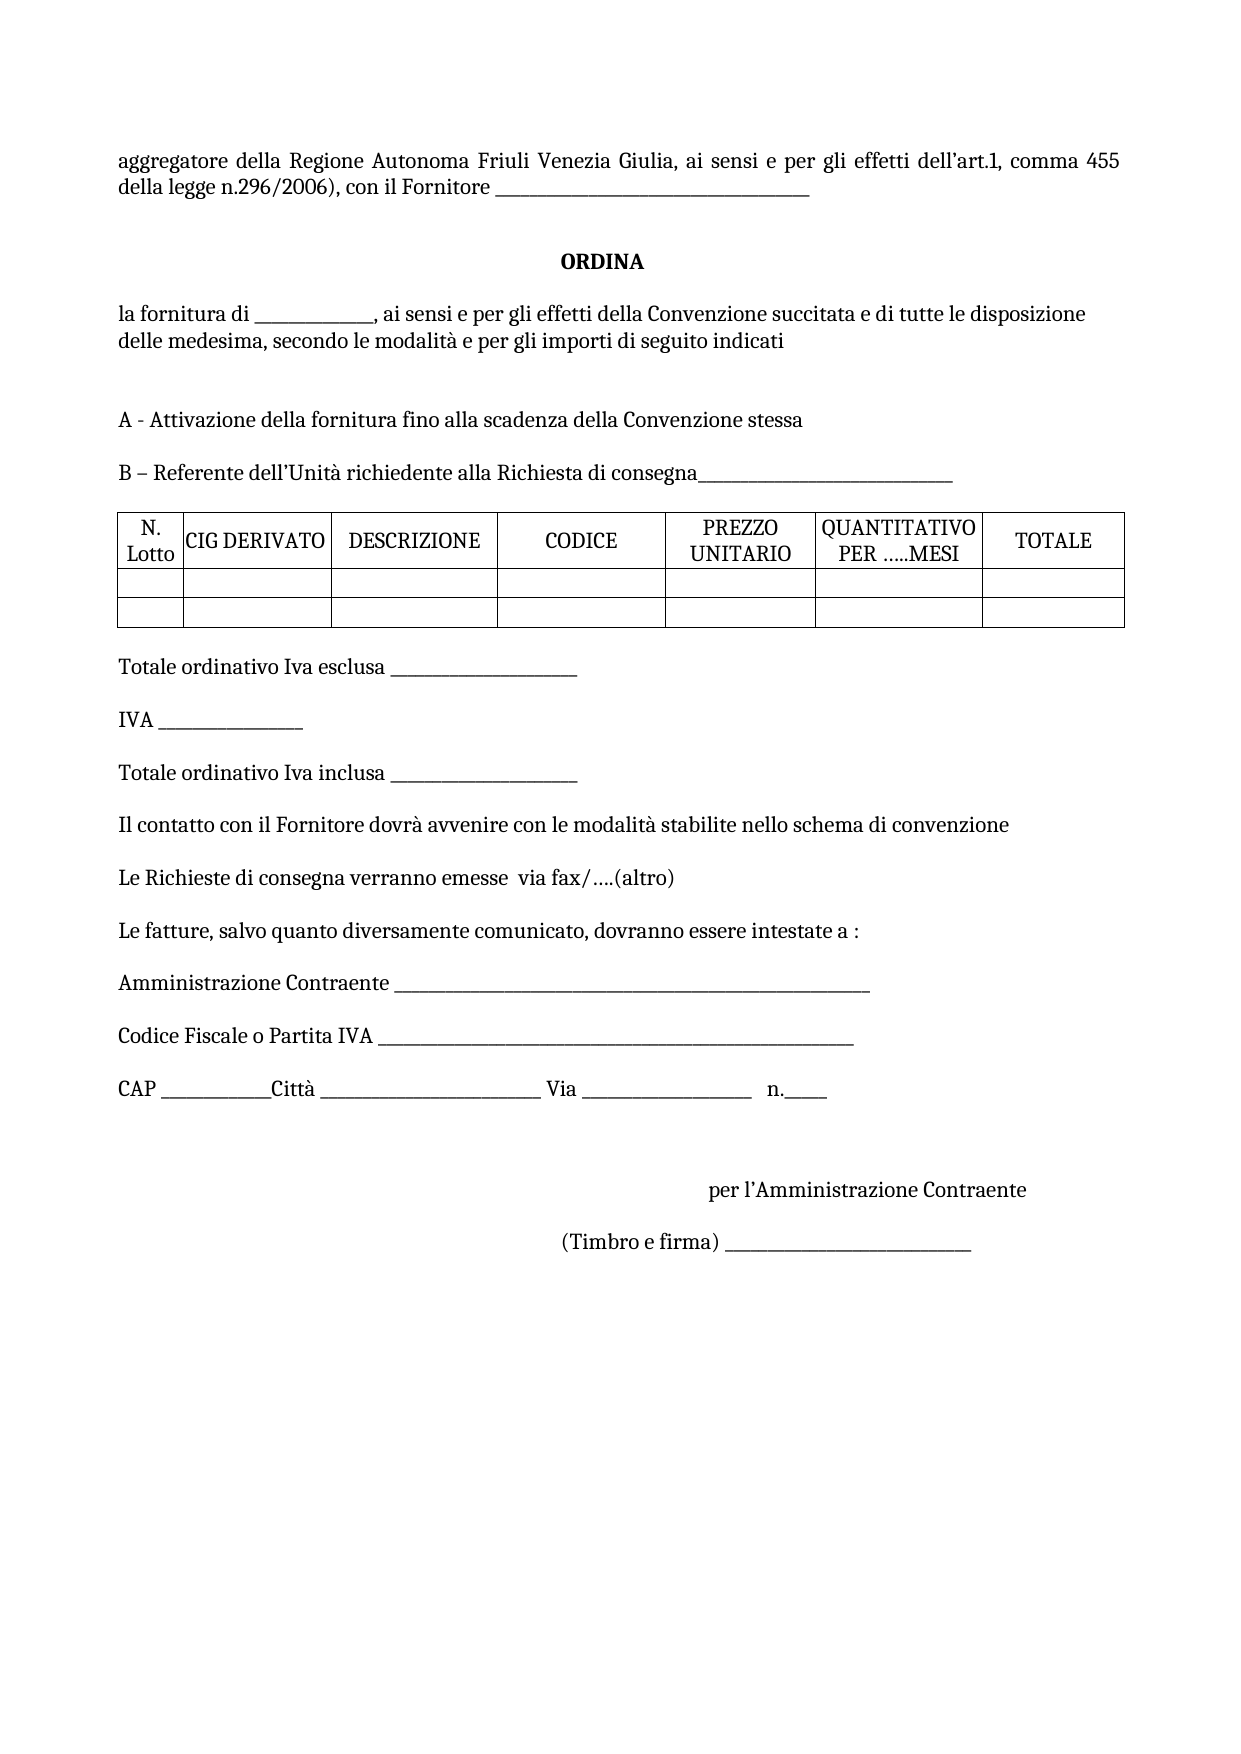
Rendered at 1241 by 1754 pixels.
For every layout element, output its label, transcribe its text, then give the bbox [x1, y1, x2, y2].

table_cell [666, 569, 815, 597]
table_cell [816, 569, 982, 597]
table_cell [118, 569, 183, 597]
text per l’Amministrazione Contraente [634, 1176, 1122, 1203]
table_cell [983, 598, 1124, 627]
text Codice Fiscale o Partita IVA ________________________________________________________ [118, 1023, 1122, 1049]
table_header N. Lotto [118, 513, 183, 567]
table_header QUANTITATIVO PER …..MESI [816, 513, 982, 567]
table_cell [816, 598, 982, 627]
table_cell [184, 569, 331, 597]
table_header CIG DERIVATO [184, 513, 331, 567]
text Totale ordinativo Iva inclusa ______________________ [118, 759, 1122, 786]
table_cell [118, 598, 183, 627]
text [118, 148, 1122, 200]
text CAP _____________Città __________________________ Via ____________________ n._____ [118, 1076, 1122, 1102]
text A - Attivazione della fornitura fino alla scadenza della Convenzione stessa [118, 407, 1122, 433]
text (Timbro e firma) _____________________________ [487, 1229, 1122, 1256]
text Le fatture, salvo quanto diversamente comunicato, dovranno essere intestate a : [118, 917, 1122, 944]
table_header CODICE [498, 513, 665, 567]
table_cell [666, 598, 815, 627]
table_cell [332, 569, 497, 597]
table_cell [184, 598, 331, 627]
text Il contatto con il Fornitore dovrà avvenire con le modalità stabilite nello schema di convenzione [118, 812, 1122, 838]
text Le Richieste di consegna verranno emesse via fax/….(altro) [118, 865, 1122, 891]
table_cell [332, 598, 497, 627]
table_header TOTALE [983, 513, 1124, 567]
text Totale ordinativo Iva esclusa ______________________ [118, 654, 1122, 680]
table_header PREZZO UNITARIO [666, 513, 815, 567]
text la fornitura di ______________, ai sensi e per gli effetti della Convenzione succitata e di tutte le disposizione delle medesima, secondo le modalità e per gli importi di seguito indicati [118, 301, 1122, 354]
table_header DESCRIZIONE [332, 513, 497, 567]
table_cell [498, 598, 665, 627]
table_cell [498, 569, 665, 597]
text IVA _________________ [118, 707, 1122, 733]
text Amministrazione Contraente ________________________________________________________ [118, 970, 1122, 997]
table_cell [983, 569, 1124, 597]
text B – Referente dell’Unità richiedente alla Richiesta di consegna______________________________ [118, 459, 1122, 486]
text ORDINA [487, 248, 1122, 275]
